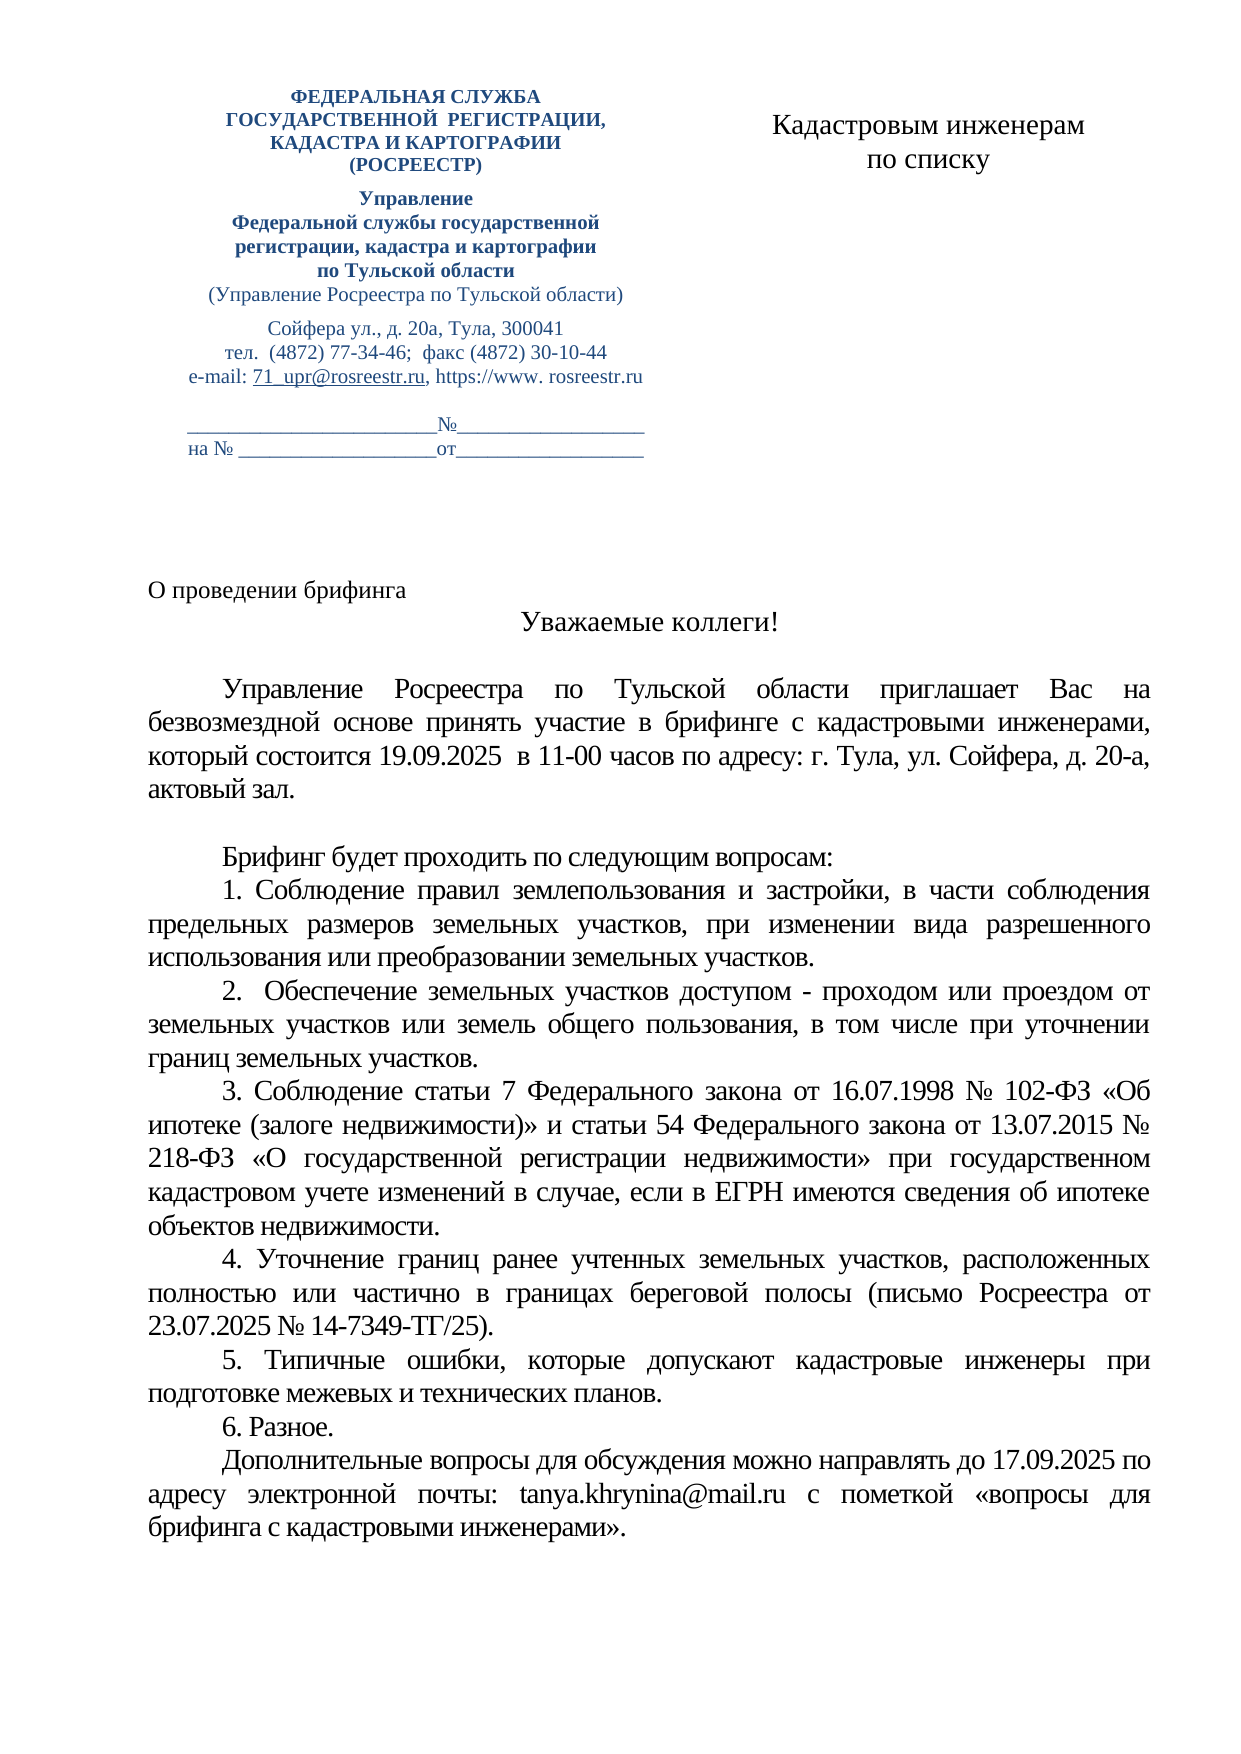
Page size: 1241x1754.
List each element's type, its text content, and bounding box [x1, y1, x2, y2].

text 4. Уточнение границ ранее учтенных земельных участков, расположенных полностью или частично в границах береговой полосы (письмо Росреестра от 23.07.2025 № 14-7349-ТГ/25). [148, 1241, 1152, 1342]
text Уважаемые коллеги! [148, 604, 1152, 637]
text 6. Разное. [148, 1409, 1152, 1442]
text Управление Росреестра по Тульской области приглашает Вас на безвозмездной основе принять участие в брифинге с кадастровыми инженерами, который состоится 19.09.2025 в 11-00 часов по адресу: г. Тула, ул. Сойфера, д. 20-а, актовый зал. [148, 671, 1152, 805]
table_header [174, 74, 687, 546]
text Брифинг будет проходить по следующим вопросам: [148, 839, 1152, 872]
text 5. Типичные ошибки, которые допускают кадастровые инженеры при подготовке межевых и технических планов. [148, 1342, 1152, 1409]
text 1. Соблюдение правил землепользования и застройки, в части соблюдения предельных размеров земельных участков, при изменении вида разрешенного использования или преобразовании земельных участков. [148, 872, 1152, 973]
text Дополнительные вопросы для обсуждения можно направлять до 17.09.2025 по адресу электронной почты: tanya.khrynina@mail.ru с пометкой «вопросы для брифинга с кадастровыми инженерами». [148, 1442, 1152, 1543]
text 2. Обеспечение земельных участков доступом - проходом или проездом от земельных участков или земель общего пользования, в том числе при уточнении границ земельных участков. [148, 973, 1152, 1073]
table_header Кадастровым инженерам по списку [687, 74, 1151, 546]
text О проведении брифинга [148, 575, 1152, 604]
text 3. Соблюдение статьи 7 Федерального закона от 16.07.1998 № 102-ФЗ «Об ипотеке (залоге недвижимости)» и статьи 54 Федерального закона от 13.07.2015 № 218-ФЗ «О государственной регистрации недвижимости» при государственном кадастровом учете изменений в случае, если в ЕГРН имеются сведения об ипотеке объектов недвижимости. [148, 1073, 1152, 1241]
